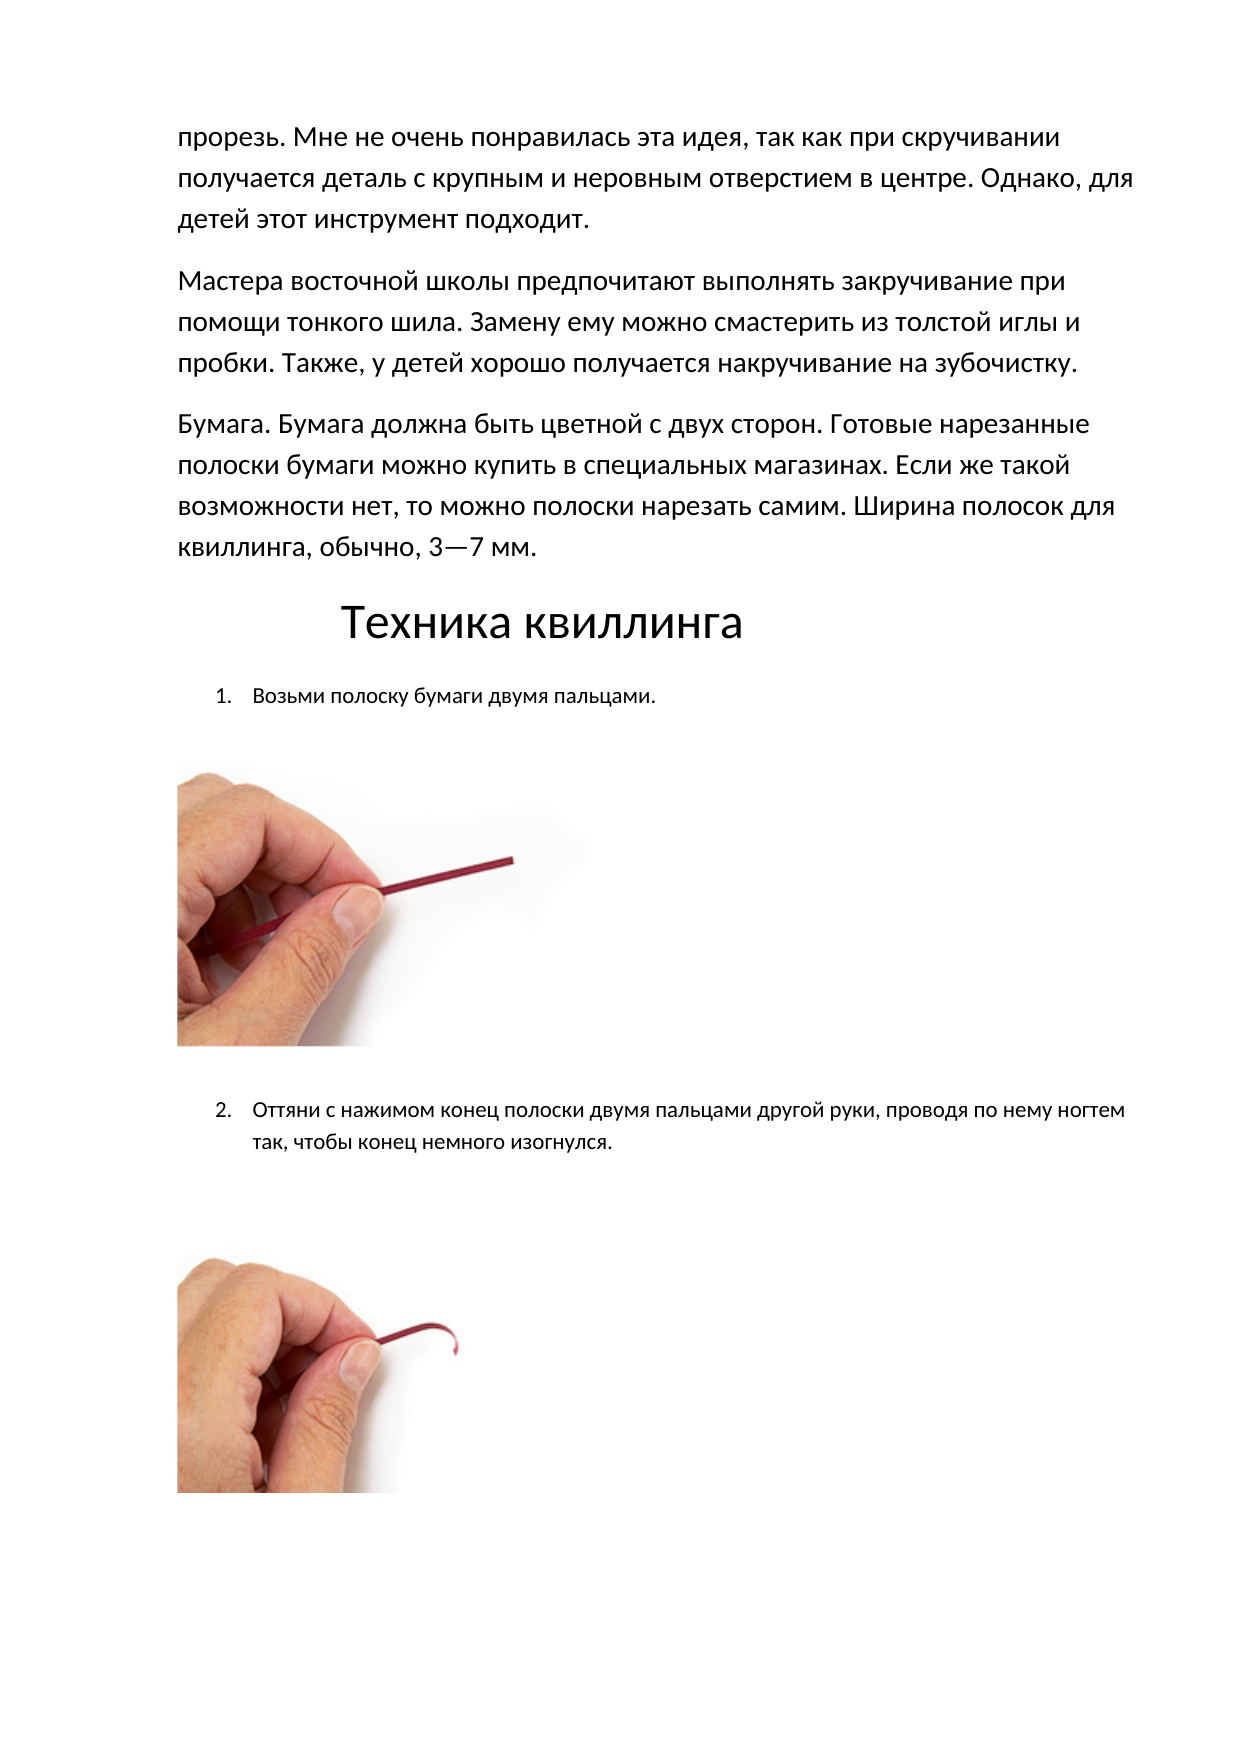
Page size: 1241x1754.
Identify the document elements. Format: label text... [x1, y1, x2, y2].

text Бумага. Бумага должна быть цветной с двух сторон. Готовые нарезанные полоски бумаги можно купить в специальных магазинах. Если же такой возможности нет, то можно полоски нарезать самим. Ширина полосок для квиллинга, обычно, 3—7 мм. [177, 405, 1152, 564]
list Оттяни с нажимом конец полоски двумя пальцами другой руки, проводя по нему ногтем так, чтобы конец немного изогнулся. [215, 1095, 1152, 1155]
picture [177, 1180, 646, 1493]
list Возьми полоску бумаги двумя пальцами. [215, 681, 1152, 709]
picture [177, 733, 646, 1070]
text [177, 118, 1152, 236]
text Техника квиллинга [177, 590, 1152, 651]
text Мастера восточной школы предпочитают выполнять закручивание при помощи тонкого шила. Замену ему можно смастерить из толстой иглы и пробки. Также, у детей хорошо получается накручивание на зубочистку. [177, 262, 1152, 379]
